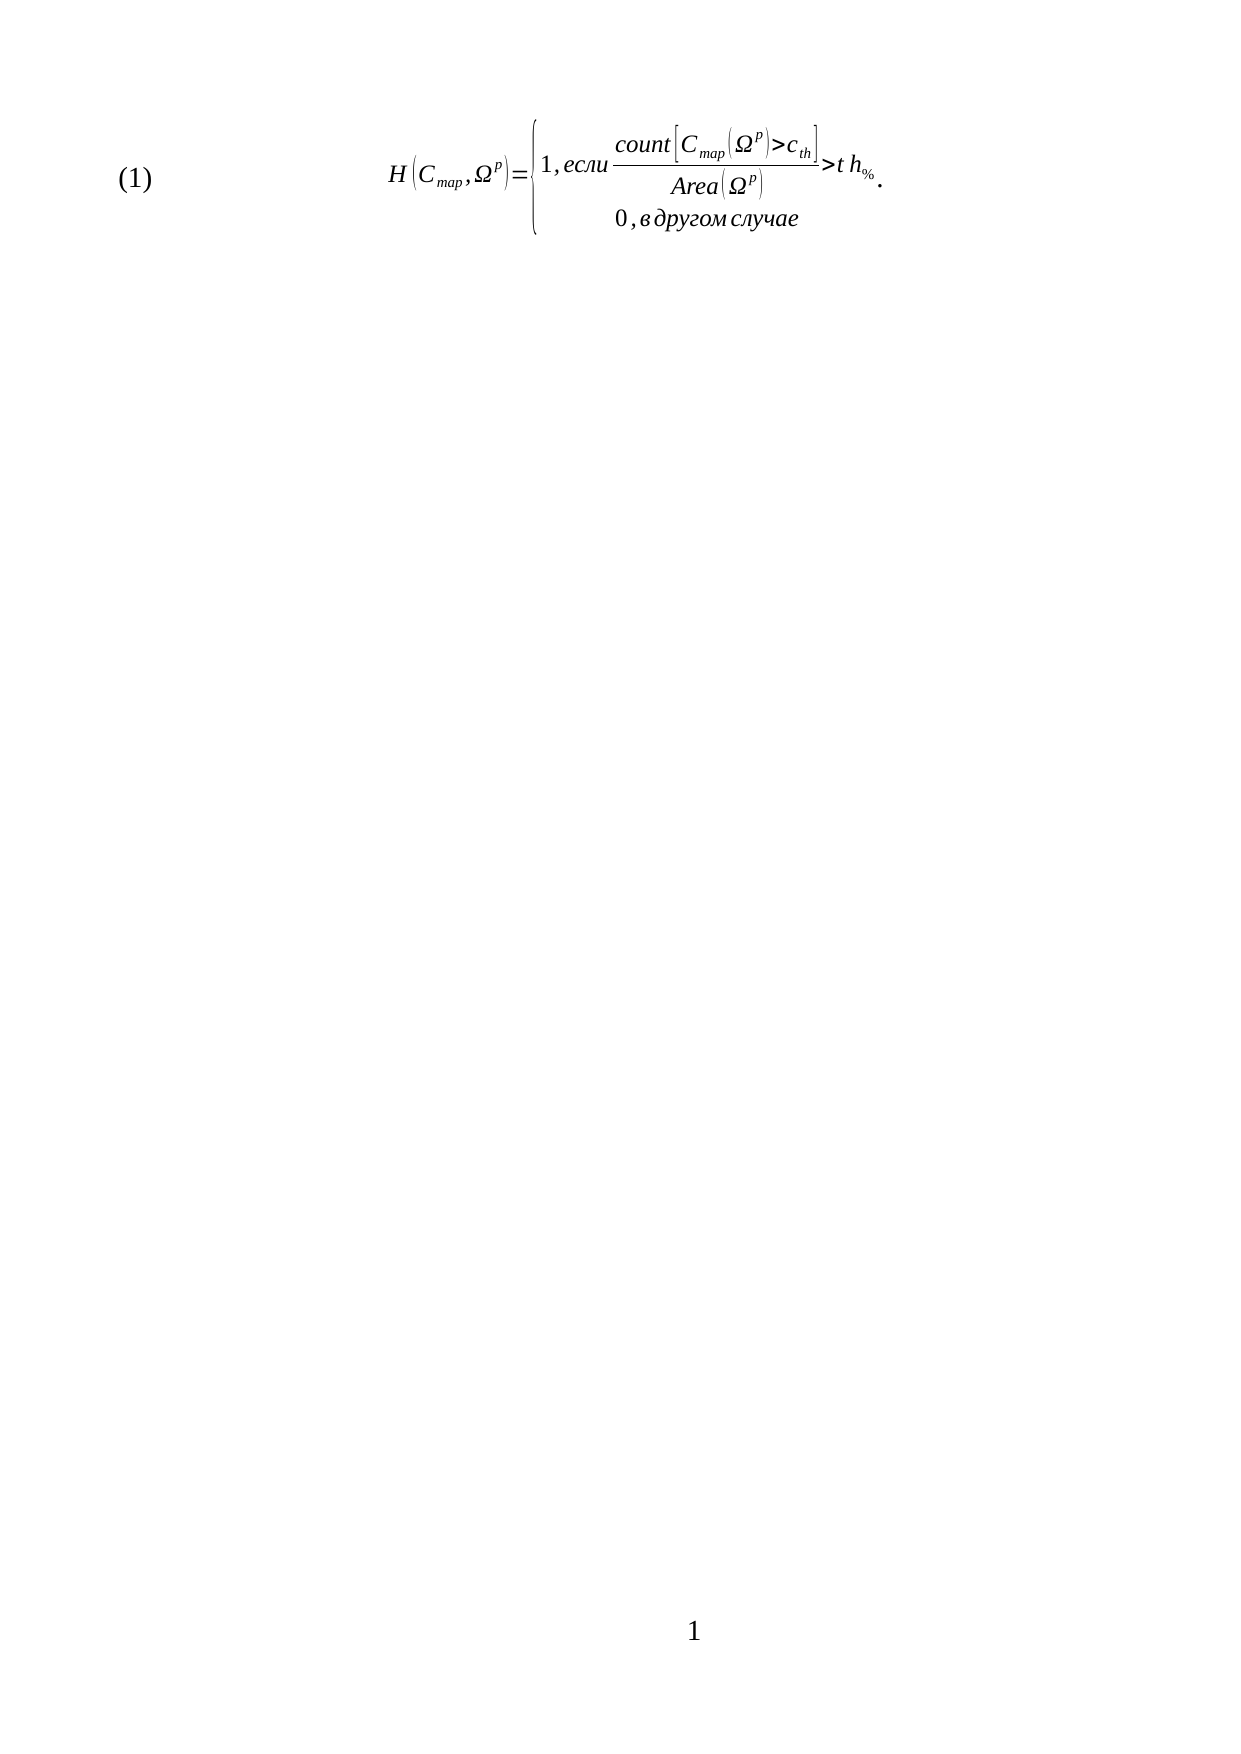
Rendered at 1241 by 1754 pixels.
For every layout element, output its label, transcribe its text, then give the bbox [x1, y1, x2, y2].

text . [118, 118, 1181, 236]
